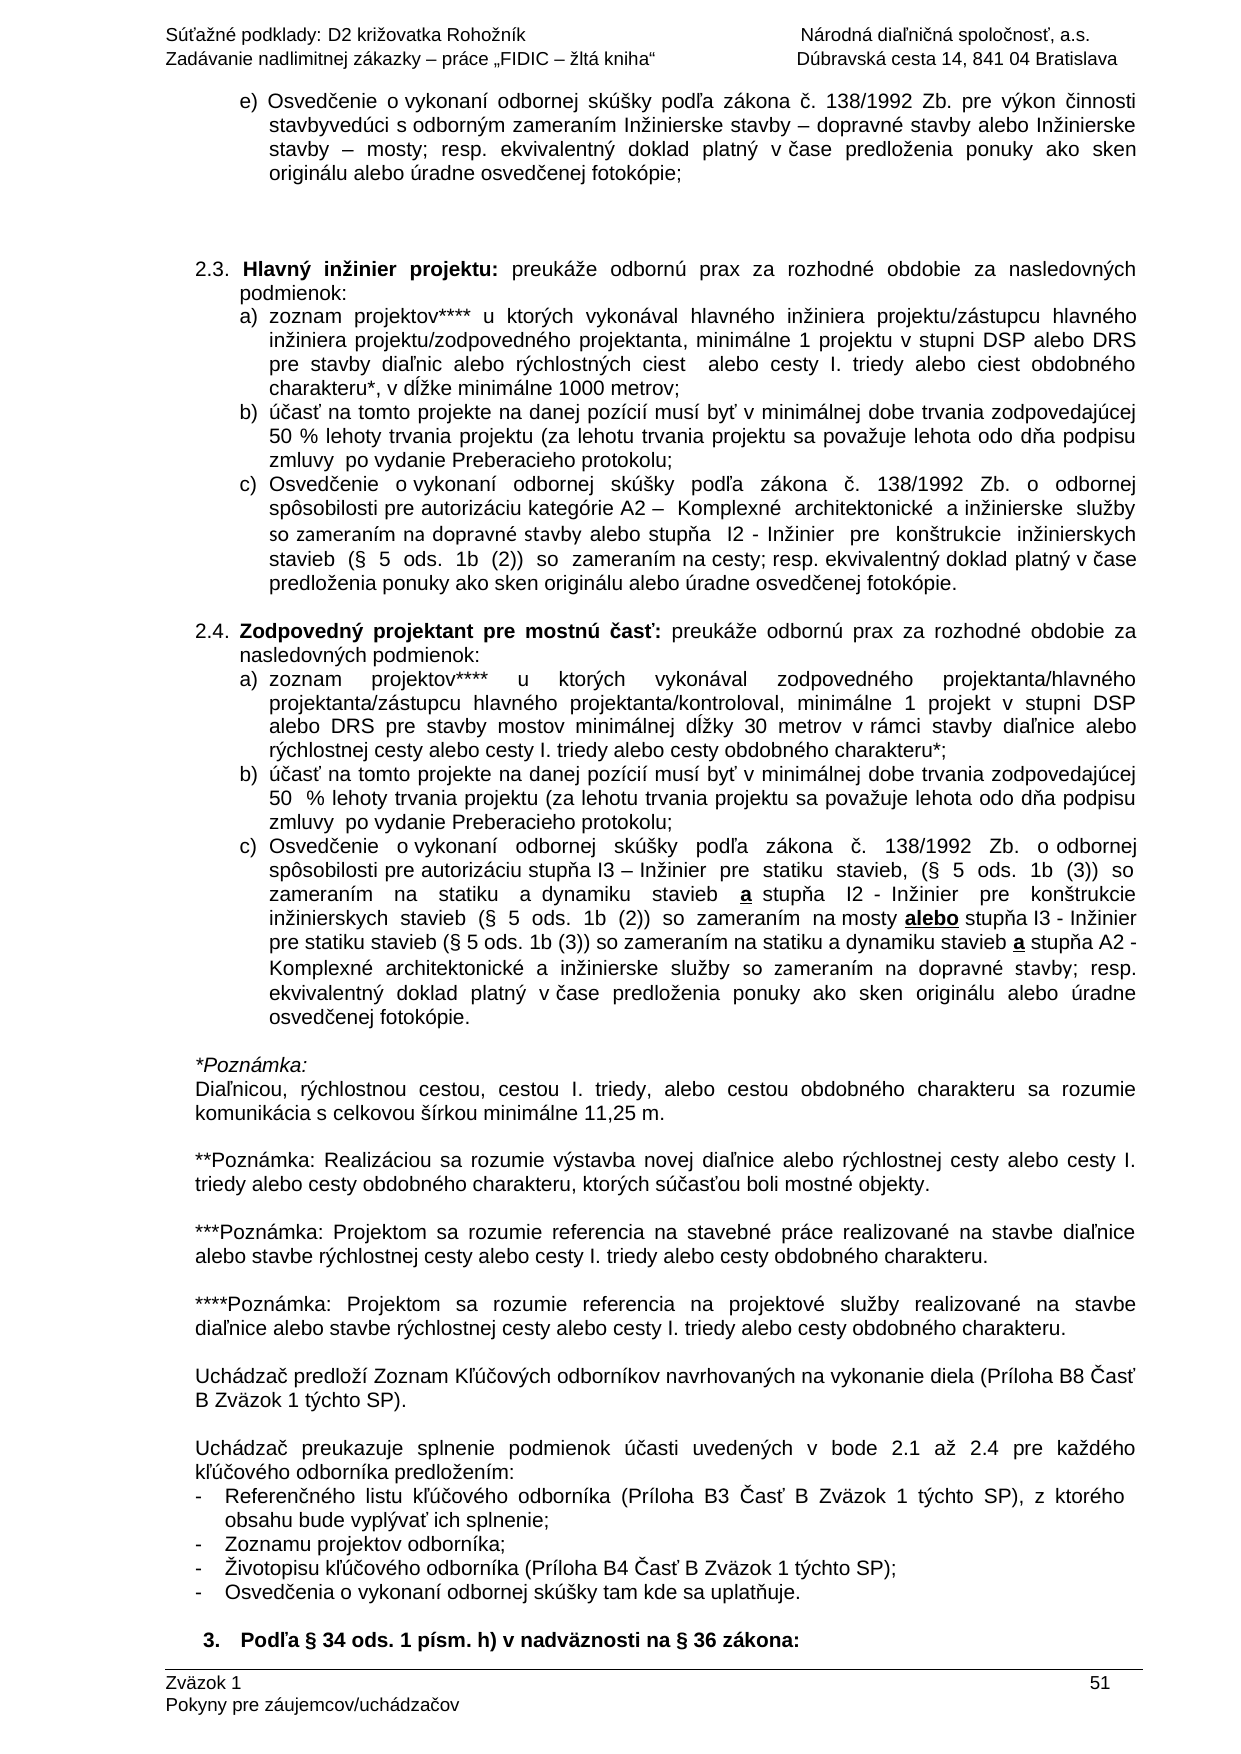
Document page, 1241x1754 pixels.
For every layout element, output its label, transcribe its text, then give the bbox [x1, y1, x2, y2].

text Uchádzač preukazuje splnenie podmienok účasti uvedených v bode 2.1 až 2.4 pre každého kľúčového odborníka predložením: [195, 1436, 1137, 1484]
text b) účasť na tomto projekte na danej pozícií musí byť v minimálnej dobe trvania zodpovedajúcej 50 % lehoty trvania projektu (za lehotu trvania projektu sa považuje lehota odo dňa podpisu zmluvy po vydanie Preberacieho protokolu; [239, 400, 1137, 472]
text 2.3. Hlavný inžinier projektu: preukáže odbornú prax za rozhodné obdobie za nasledovných podmienok: [195, 256, 1137, 304]
text e) Osvedčenie o vykonaní odbornej skúšky podľa zákona č. 138/1992 Zb. pre výkon činnosti stavbyvedúci s odborným zameraním Inžinierske stavby – dopravné stavby alebo Inžinierske stavby – mosty; resp. ekvivalentný doklad platný v čase predloženia ponuky ako sken originálu alebo úradne osvedčenej fotokópie; [239, 89, 1137, 184]
text Diaľnicou, rýchlostnou cestou, cestou I. triedy, alebo cestou obdobného charakteru sa rozumie komunikácia s celkovou šírkou minimálne 11,25 m. [195, 1076, 1137, 1124]
text - Referenčného listu kľúčového odborníka (Príloha B3 Časť B Zväzok 1 týchto SP), z ktorého obsahu bude vyplývať ich splnenie; [195, 1484, 1137, 1532]
text a) zoznam projektov**** u ktorých vykonával zodpovedného projektanta/hlavného projektanta/zástupcu hlavného projektanta/kontroloval, minimálne 1 projekt v stupni DSP alebo DRS pre stavby mostov minimálnej dĺžky 30 metrov v rámci stavby diaľnice alebo rýchlostnej cesty alebo cesty I. triedy alebo cesty obdobného charakteru*; [239, 666, 1137, 762]
text a) zoznam projektov**** u ktorých vykonával hlavného inžiniera projektu/zástupcu hlavného inžiniera projektu/zodpovedného projektanta, minimálne 1 projektu v stupni DSP alebo DRS pre stavby diaľnic alebo rýchlostných ciest alebo cesty I. triedy alebo ciest obdobného charakteru*, v dĺžke minimálne 1000 metrov; [239, 304, 1137, 400]
text ****Poznámka: Projektom sa rozumie referencia na projektové služby realizované na stavbe diaľnice alebo stavbe rýchlostnej cesty alebo cesty I. triedy alebo cesty obdobného charakteru. [195, 1292, 1137, 1340]
text - Zoznamu projektov odborníka; [195, 1532, 1137, 1556]
text 2.4. Zodpovedný projektant pre mostnú časť: preukáže odbornú prax za rozhodné obdobie za nasledovných podmienok: [195, 618, 1137, 666]
text *Poznámka: [195, 1052, 1137, 1076]
list Podľa § 34 ods. 1 písm. h) v nadväznosti na § 36 zákona: [203, 1627, 1137, 1651]
text - Osvedčenia o vykonaní odbornej skúšky tam kde sa uplatňuje. [195, 1579, 1137, 1603]
text **Poznámka: Realizáciou sa rozumie výstavba novej diaľnice alebo rýchlostnej cesty alebo cesty I. triedy alebo cesty obdobného charakteru, ktorých súčasťou boli mostné objekty. [195, 1148, 1137, 1196]
text Uchádzač predloží Zoznam Kľúčových odborníkov navrhovaných na vykonanie diela (Príloha B8 Časť B Zväzok 1 týchto SP). [195, 1364, 1137, 1412]
text c) Osvedčenie o vykonaní odbornej skúšky podľa zákona č. 138/1992 Zb. o odbornej spôsobilosti pre autorizáciu kategórie A2 – Komplexné architektonické a inžinierske služby so zameraním na dopravné stavby alebo stupňa I2 - Inžinier pre konštrukcie inžinierskych stavieb (§ 5 ods. 1b (2)) so zameraním na cesty; resp. ekvivalentný doklad platný v čase predloženia ponuky ako sken originálu alebo úradne osvedčenej fotokópie. [239, 472, 1137, 594]
text b) účasť na tomto projekte na danej pozícií musí byť v minimálnej dobe trvania zodpovedajúcej 50 % lehoty trvania projektu (za lehotu trvania projektu sa považuje lehota odo dňa podpisu zmluvy po vydanie Preberacieho protokolu; [239, 762, 1137, 834]
text c) Osvedčenie o vykonaní odbornej skúšky podľa zákona č. 138/1992 Zb. o odbornej spôsobilosti pre autorizáciu stupňa I3 – Inžinier pre statiku stavieb, (§ 5 ods. 1b (3)) so zameraním na statiku a dynamiku stavieb a stupňa I2 - Inžinier pre konštrukcie inžinierskych stavieb (§ 5 ods. 1b (2)) so zameraním na mosty alebo stupňa I3 - Inžinier pre statiku stavieb (§ 5 ods. 1b (3)) so zameraním na statiku a dynamiku stavieb a stupňa A2 - Komplexné architektonické a inžinierske služby so zameraním na dopravné stavby; resp. ekvivalentný doklad platný v čase predloženia ponuky ako sken originálu alebo úradne osvedčenej fotokópie. [239, 834, 1137, 1028]
text - Životopisu kľúčového odborníka (Príloha B4 Časť B Zväzok 1 týchto SP); [195, 1556, 1137, 1579]
text ***Poznámka: Projektom sa rozumie referencia na stavebné práce realizované na stavbe diaľnice alebo stavbe rýchlostnej cesty alebo cesty I. triedy alebo cesty obdobného charakteru. [195, 1220, 1137, 1268]
